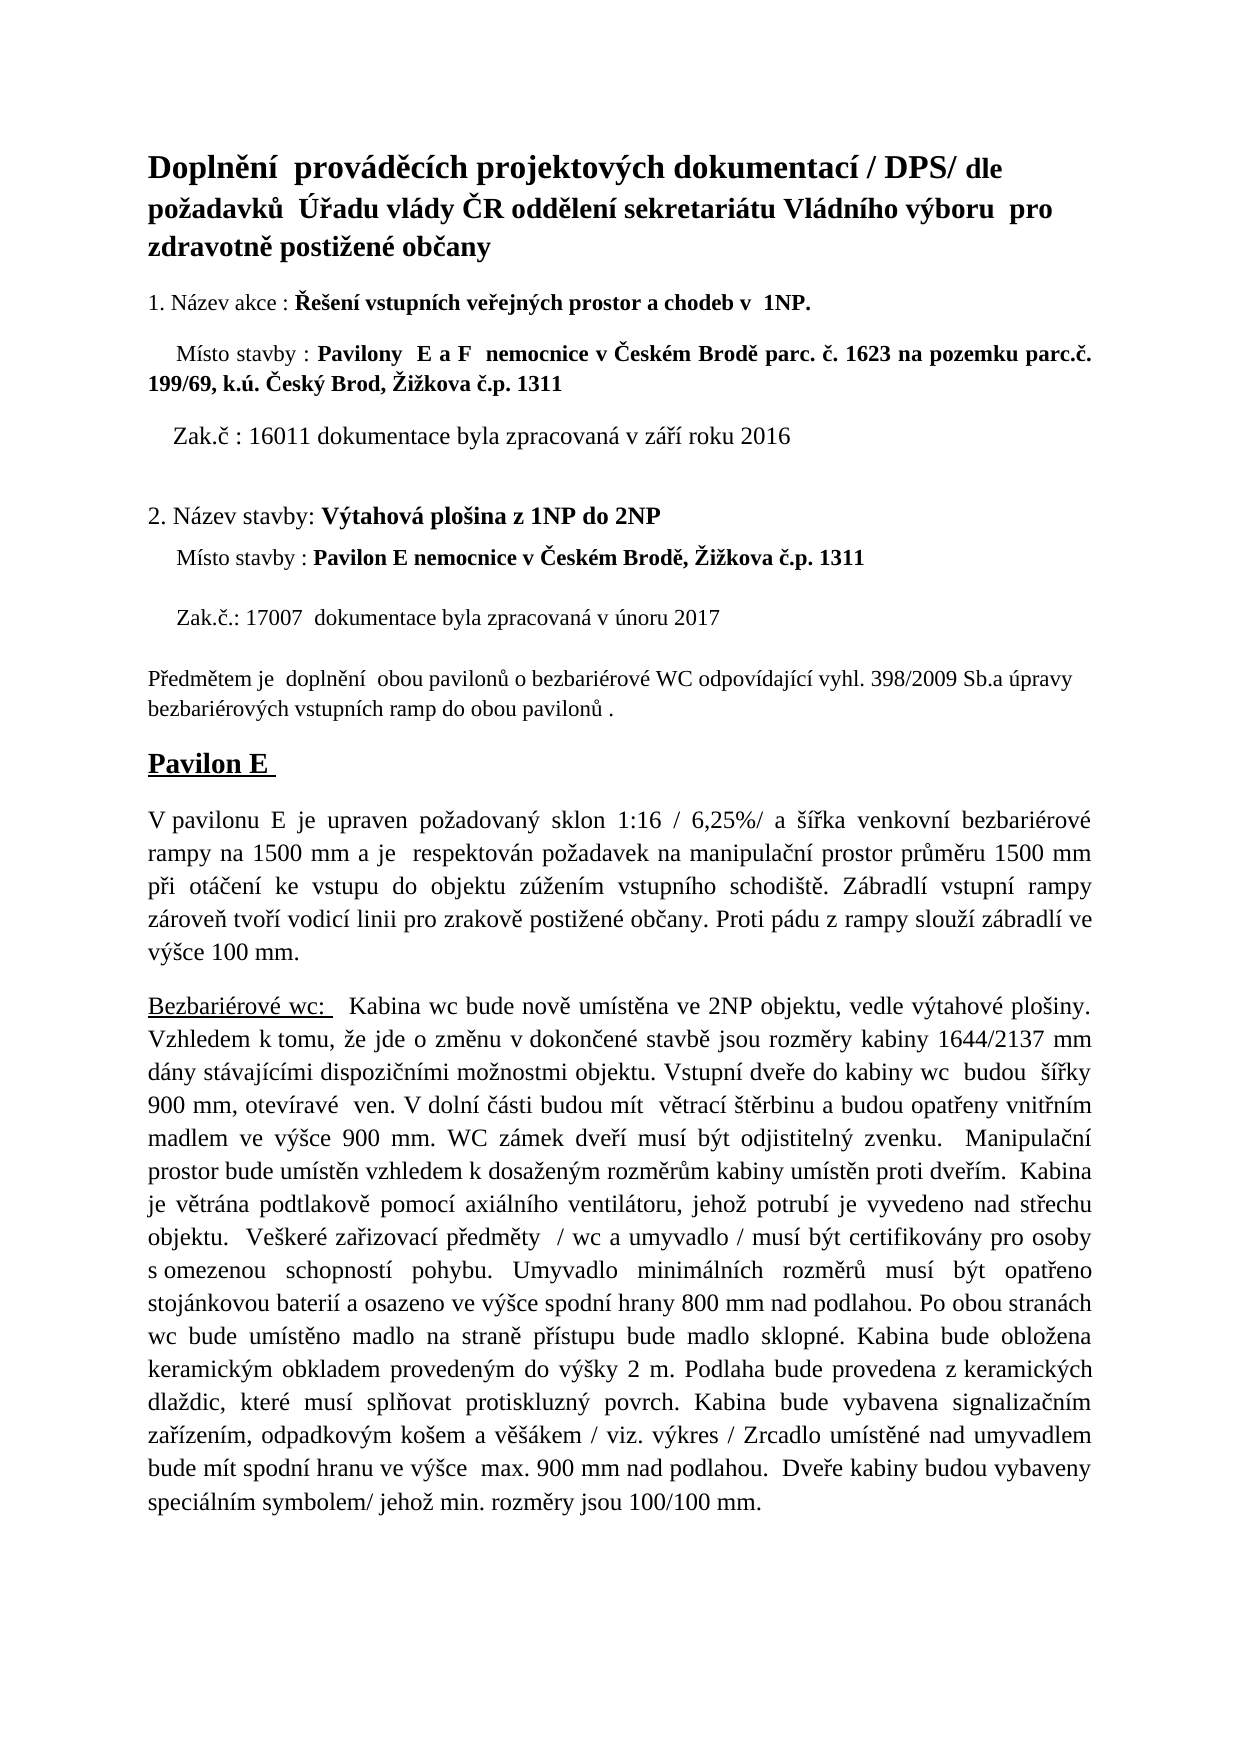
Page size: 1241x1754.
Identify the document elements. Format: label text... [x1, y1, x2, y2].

text V pavilonu E je upraven požadovaný sklon 1:16 / 6,25%/ a šířka venkovní bezbariérové rampy na 1500 mm a je respektován požadavek na manipulační prostor průměru 1500 mm při otáčení ke vstupu do objektu zúžením vstupního schodiště. Zábradlí vstupní rampy zároveň tvoří vodicí linii pro zrakově postižené občany. Proti pádu z rampy slouží zábradlí ve výšce 100 mm. [148, 805, 1093, 966]
text Zak.č.: 17007 dokumentace byla zpracovaná v únoru 2017 [148, 604, 1093, 631]
text Bezbariérové wc: Kabina wc bude nově umístěna ve 2NP objektu, vedle výtahové plošiny. Vzhledem k tomu, že jde o změnu v dokončené stavbě jsou rozměry kabiny 1644/2137 mm dány stávajícími dispozičními možnostmi objektu. Vstupní dveře do kabiny wc budou šířky 900 mm, otevíravé ven. V dolní části budou mít větrací štěrbinu a budou opatřeny vnitřním madlem ve výšce 900 mm. WC zámek dveří musí být odjistitelný zvenku. Manipulační prostor bude umístěn vzhledem k dosaženým rozměrům kabiny umístěn proti dveřím. Kabina je větrána podtlakově pomocí axiálního ventilátoru, jehož potrubí je vyvedeno nad střechu objektu. Veškeré zařizovací předměty / wc a umyvadlo / musí být certifikovány pro osoby s omezenou schopností pohybu. Umyvadlo minimálních rozměrů musí být opatřeno stojánkovou baterií a osazeno ve výšce spodní hrany 800 mm nad podlahou. Po obou stranách wc bude umístěno madlo na straně přístupu bude madlo sklopné. Kabina bude obložena keramickým obkladem provedeným do výšky 2 m. Podlaha bude provedena z keramických dlaždic, které musí splňovat protiskluzný povrch. Kabina bude vybavena signalizačním zařízením, odpadkovým košem a věšákem / viz. výkres / Zrcadlo umístěné nad umyvadlem bude mít spodní hranu ve výšce max. 900 mm nad podlahou. Dveře kabiny budou vybaveny speciálním symbolem/ jehož min. rozměry jsou 100/100 mm. [148, 991, 1093, 1515]
text Zak.č : 16011 dokumentace byla zpracovaná v září roku 2016 [148, 421, 1093, 450]
text Místo stavby : Pavilony E a F nemocnice v Českém Brodě parc. č. 1623 na pozemku parc.č. 199/69, k.ú. Český Brod, Žižkova č.p. 1311 [148, 340, 1093, 396]
text 2. Název stavby: Výtahová plošina z 1NP do 2NP [148, 501, 1093, 530]
text 1. Název akce : Řešení vstupních veřejných prostor a chodeb v 1NP. [148, 289, 1093, 315]
text Předmětem je doplnění obou pavilonů o bezbariérové WC odpovídající vyhl. 398/2009 Sb.a úpravy bezbariérových vstupních ramp do obou pavilonů . [148, 665, 1093, 721]
text Doplnění prováděcích projektových dokumentací / DPS/ dle požadavků Úřadu vlády ČR oddělení sekretariátu Vládního výboru pro zdravotně postižené občany [148, 148, 1093, 263]
text Pavilon E [148, 746, 1093, 779]
text Místo stavby : Pavilon E nemocnice v Českém Brodě, Žižkova č.p. 1311 [148, 544, 1093, 570]
